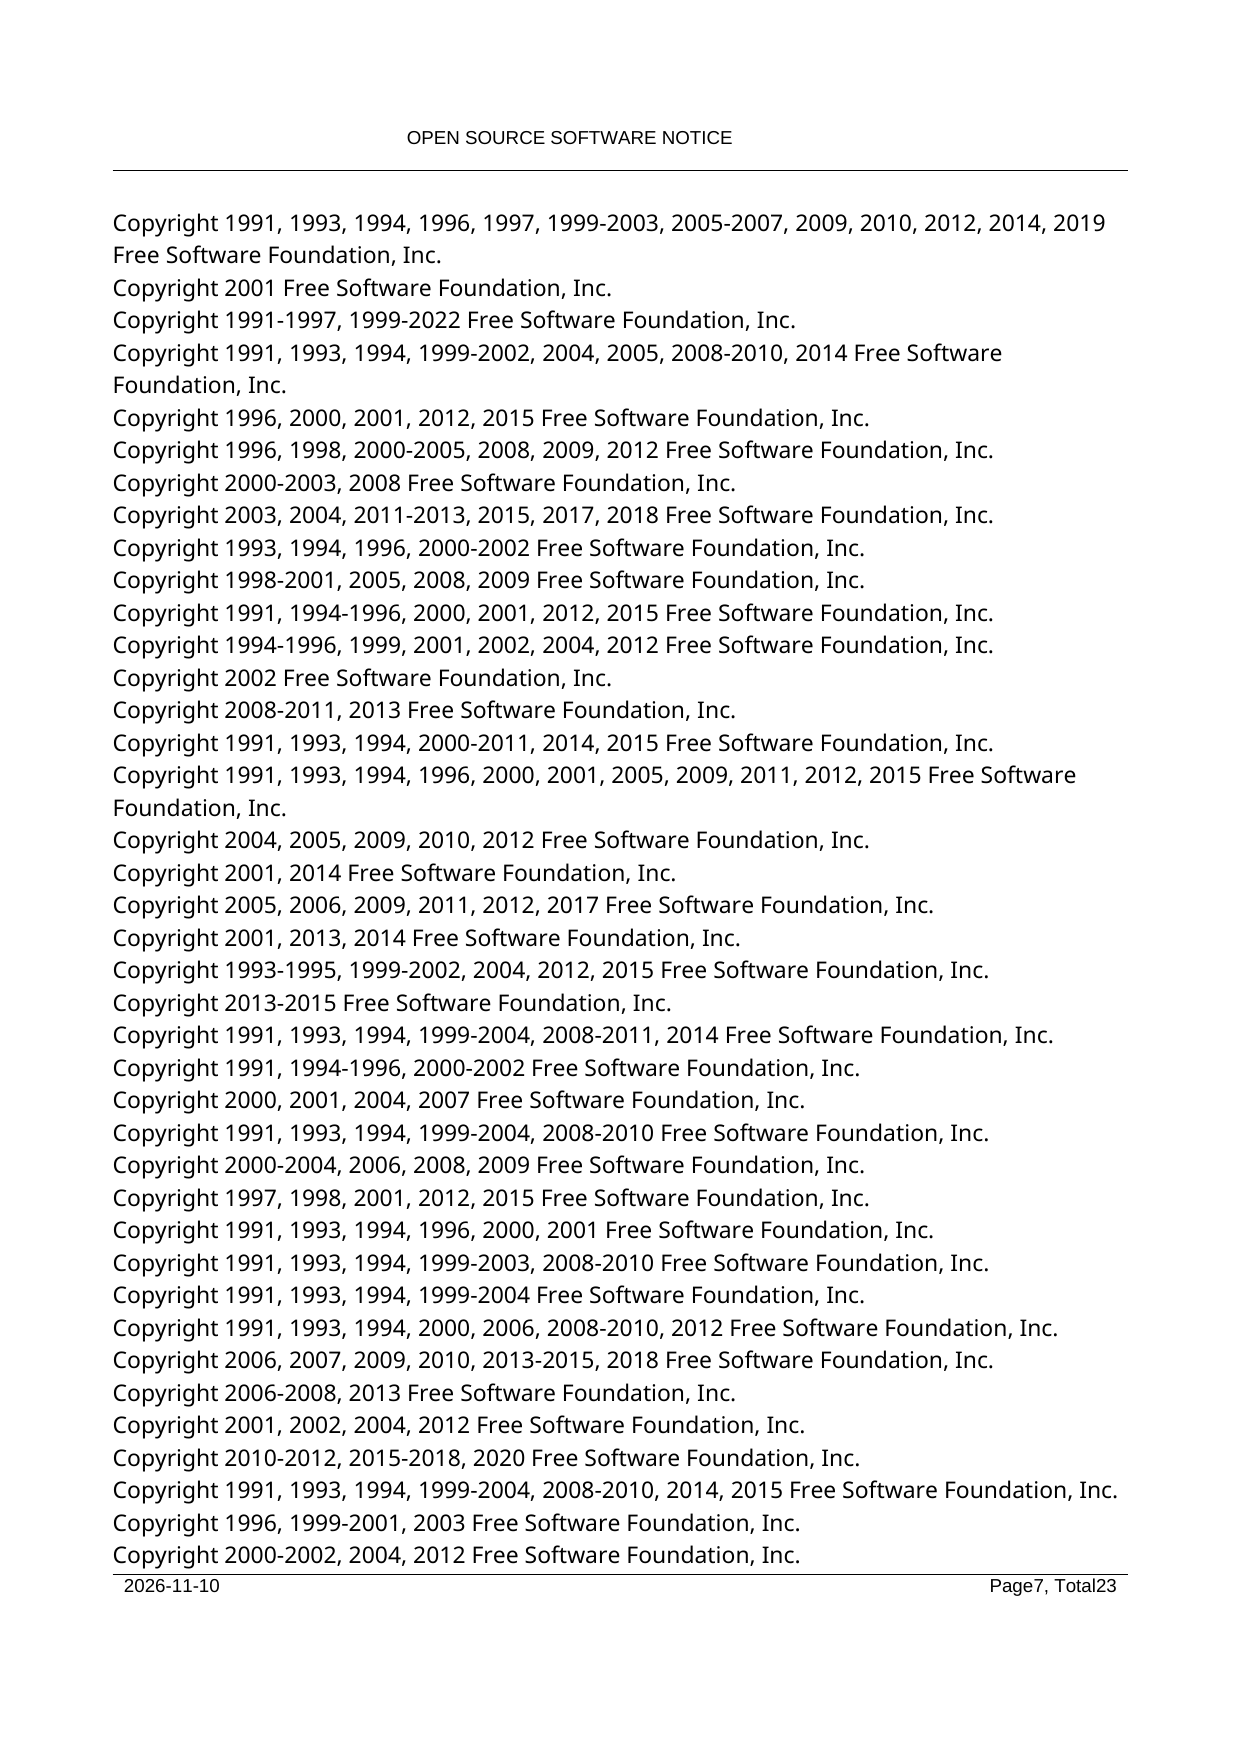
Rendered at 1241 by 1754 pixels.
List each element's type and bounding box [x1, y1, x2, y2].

text [112, 206, 1128, 1571]
